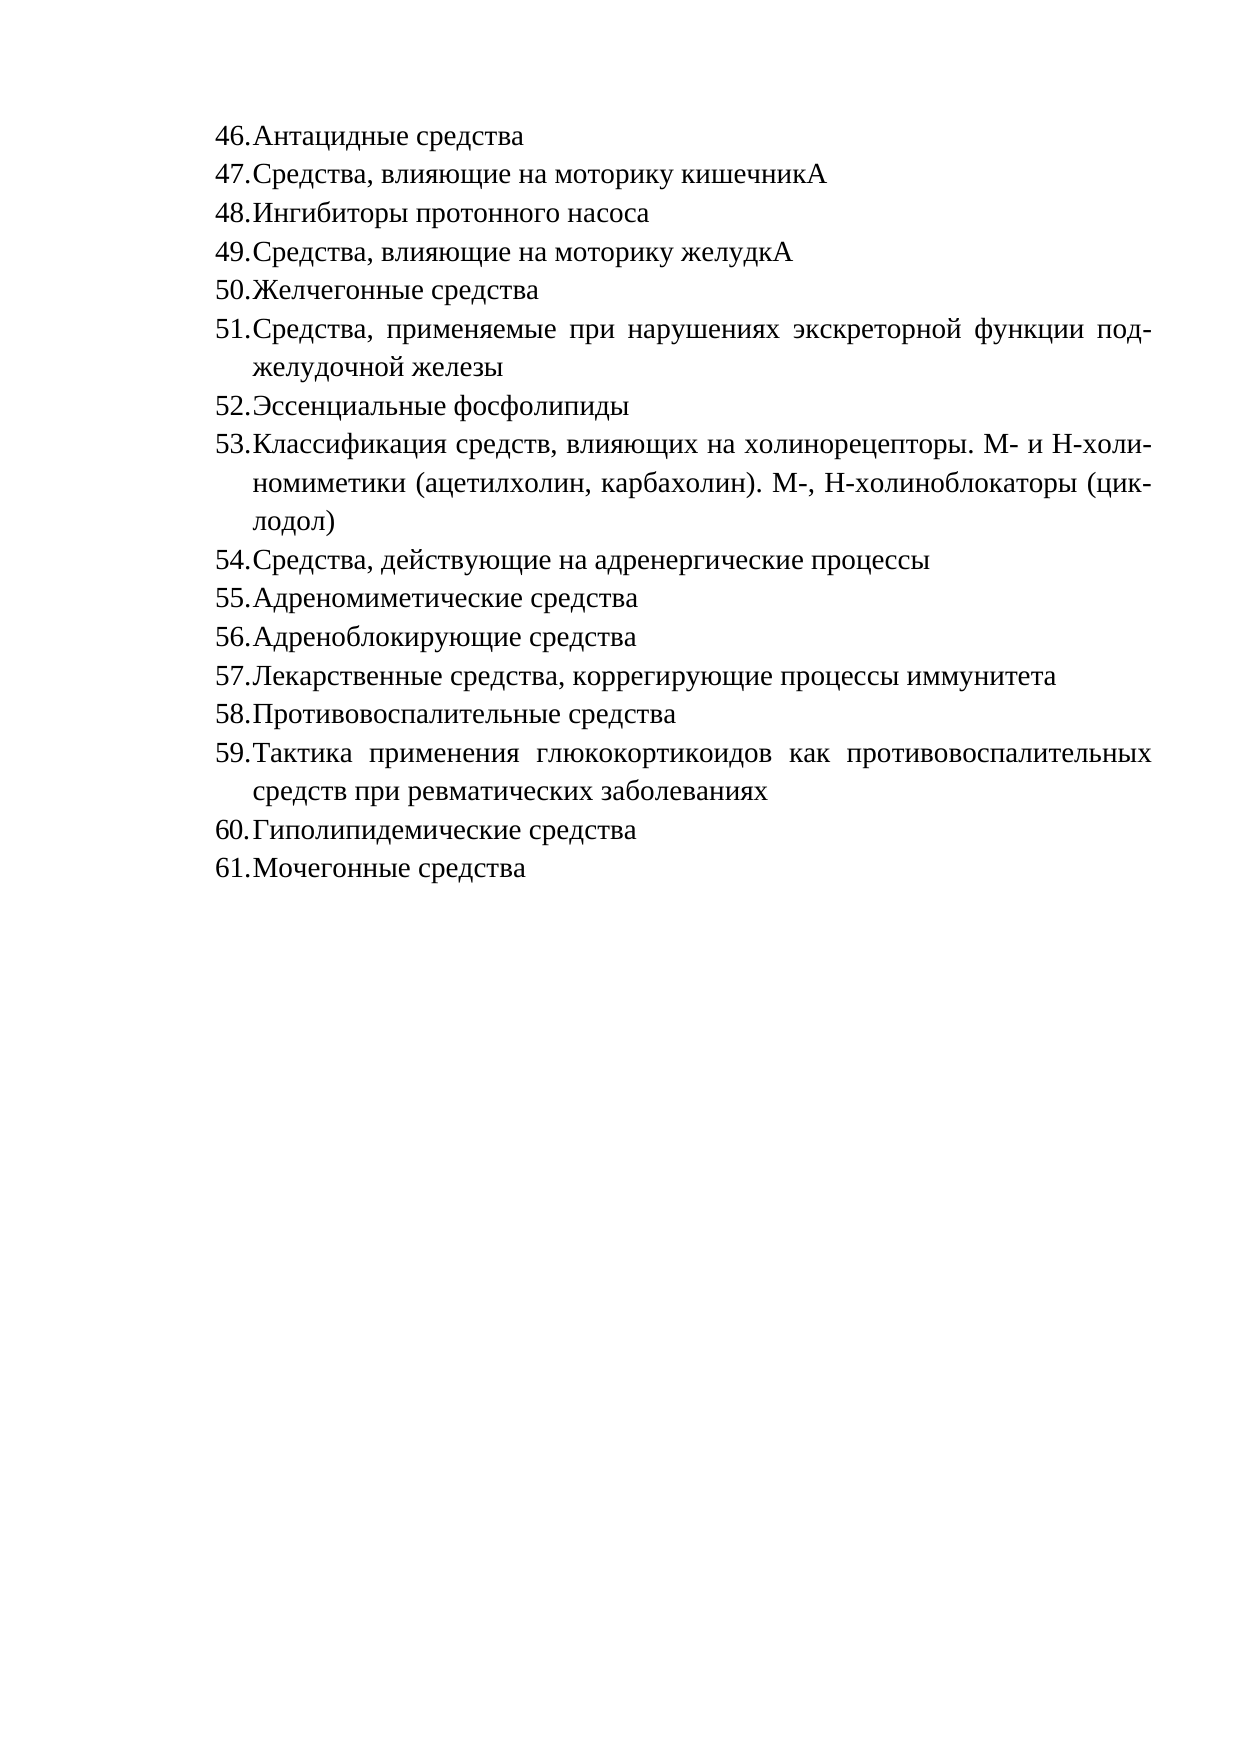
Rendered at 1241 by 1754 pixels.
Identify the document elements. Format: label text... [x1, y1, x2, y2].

list Классификация средств, влияющих на холинорецепторы. М- и Н-холиномиметики (ацетилхолин, карбахолин). М-, Н-холиноблокаторы (циклодол) [215, 426, 1152, 537]
list Антацидные средства [215, 118, 1152, 152]
list Адреномиметические средства [215, 581, 1152, 614]
list Гиполипидемические средства [215, 812, 1152, 845]
list Тактика применения глюкокортикоидов как противовоспалительных средств при ревматических заболеваниях [215, 735, 1152, 807]
list Средства, действующие на адренергические процессы [215, 542, 1152, 576]
list Мочегонные средства [215, 850, 1152, 884]
list Лекарственные средства, коррегирующие процессы иммунитета [215, 658, 1152, 691]
list Адреноблокирующие средства [215, 619, 1152, 653]
list Противовоспалительные средства [215, 696, 1152, 730]
list Средства, применяемые при нарушениях экскреторной функции поджелудочной железы [215, 311, 1152, 383]
list Ингибиторы протонного насоcа [215, 195, 1152, 229]
list Средства, влияющие на моторику желудкА [215, 234, 1152, 267]
list Эссенциальные фосфолипиды [215, 388, 1152, 421]
list Средства, влияющие на моторику кишечникА [215, 157, 1152, 190]
list Желчегонные средства [215, 272, 1152, 306]
